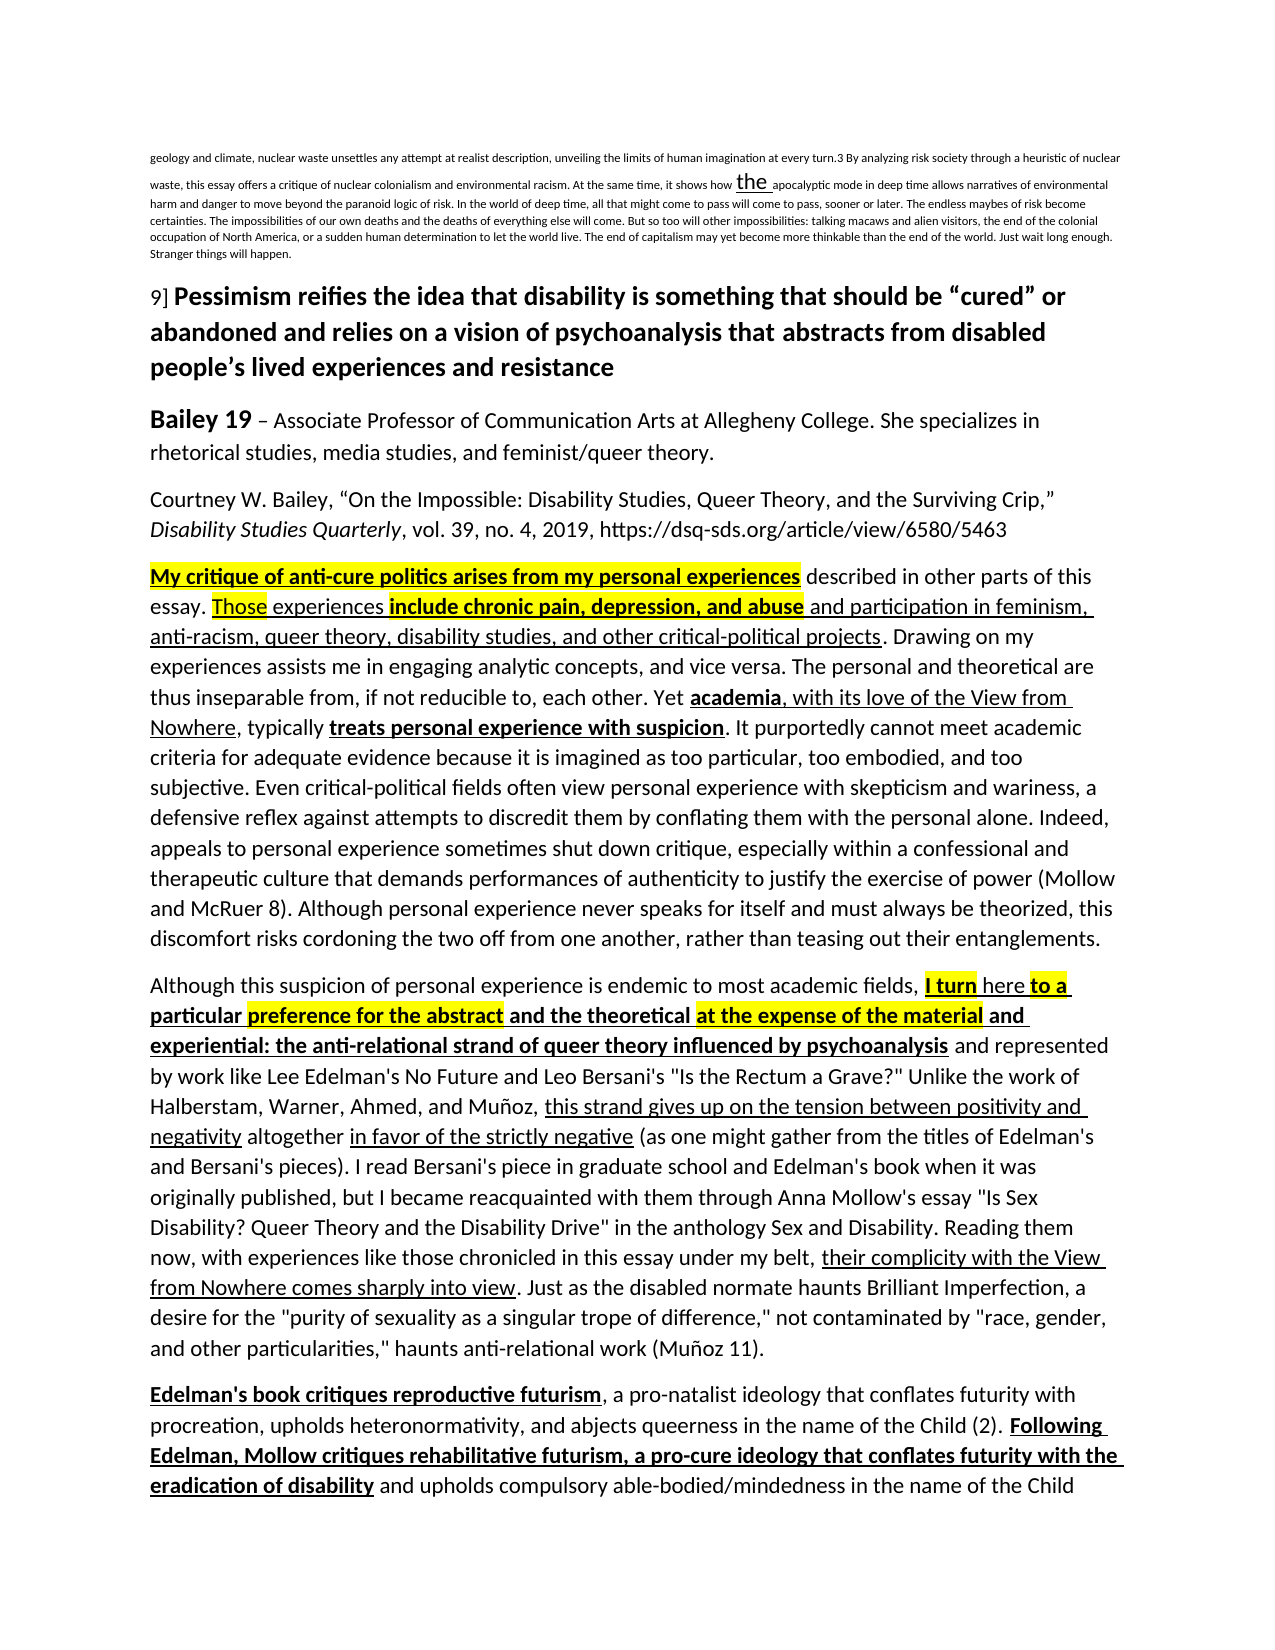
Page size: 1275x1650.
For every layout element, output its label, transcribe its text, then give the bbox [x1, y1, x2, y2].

text Courtney W. Bailey, “On the Impossible: Disability Studies, Queer Theory, and the Surviving Crip,” Disability Studies Quarterly, vol. 39, no. 4, 2019, https://dsq-sds.org/article/view/6580/5463 [150, 485, 1125, 543]
text 9] Pessimism reifies the idea that disability is something that should be “cured” or abandoned and relies on a vision of psychoanalysis that abstracts from disabled people’s lived experiences and resistance [150, 279, 1125, 383]
text Although this suspicion of personal experience is endemic to most academic fields, I turn here to a particular preference for the abstract and the theoretical at the expense of the material and experiential: the anti-relational strand of queer theory influenced by psychoanalysis and represented by work like Lee Edelman's No Future and Leo Bersani's "Is the Rectum a Grave?" Unlike the work of Halberstam, Warner, Ahmed, and Muñoz, this strand gives up on the tension between positivity and negativity altogether in favor of the strictly negative (as one might gather from the titles of Edelman's and Bersani's pieces). I read Bersani's piece in graduate school and Edelman's book when it was originally published, but I became reacquainted with them through Anna Mollow's essay "Is Sex Disability? Queer Theory and the Disability Drive" in the anthology Sex and Disability. Reading them now, with experiences like those chronicled in this essay under my belt, their complicity with the View from Nowhere comes sharply into view. Just as the disabled normate haunts Brilliant Imperfection, a desire for the "purity of sexuality as a singular trope of difference," not contaminated by "race, gender, and other particularities," haunts anti-relational work (Muñoz 11). [150, 971, 1125, 1362]
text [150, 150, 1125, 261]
text Bailey 19 – Associate Professor of Communication Arts at Allegheny College. She specializes in rhetorical studies, media studies, and feminist/queer theory. [150, 403, 1125, 466]
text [150, 1381, 1125, 1499]
text My critique of anti-cure politics arises from my personal experiences described in other parts of this essay. Those experiences include chronic pain, depression, and abuse and participation in feminism, anti-racism, queer theory, disability studies, and other critical-political projects. Drawing on my experiences assists me in engaging analytic concepts, and vice versa. The personal and theoretical are thus inseparable from, if not reducible to, each other. Yet academia, with its love of the View from Nowhere, typically treats personal experience with suspicion. It purportedly cannot meet academic criteria for adequate evidence because it is imagined as too particular, too embodied, and too subjective. Even critical-political fields often view personal experience with skepticism and wariness, a defensive reflex against attempts to discredit them by conflating them with the personal alone. Indeed, appeals to personal experience sometimes shut down critique, especially within a confessional and therapeutic culture that demands performances of authenticity to justify the exercise of power (Mollow and McRuer 8). Although personal experience never speaks for itself and must always be theorized, this discomfort risks cordoning the two off from one another, rather than teasing out their entanglements. [150, 562, 1125, 952]
